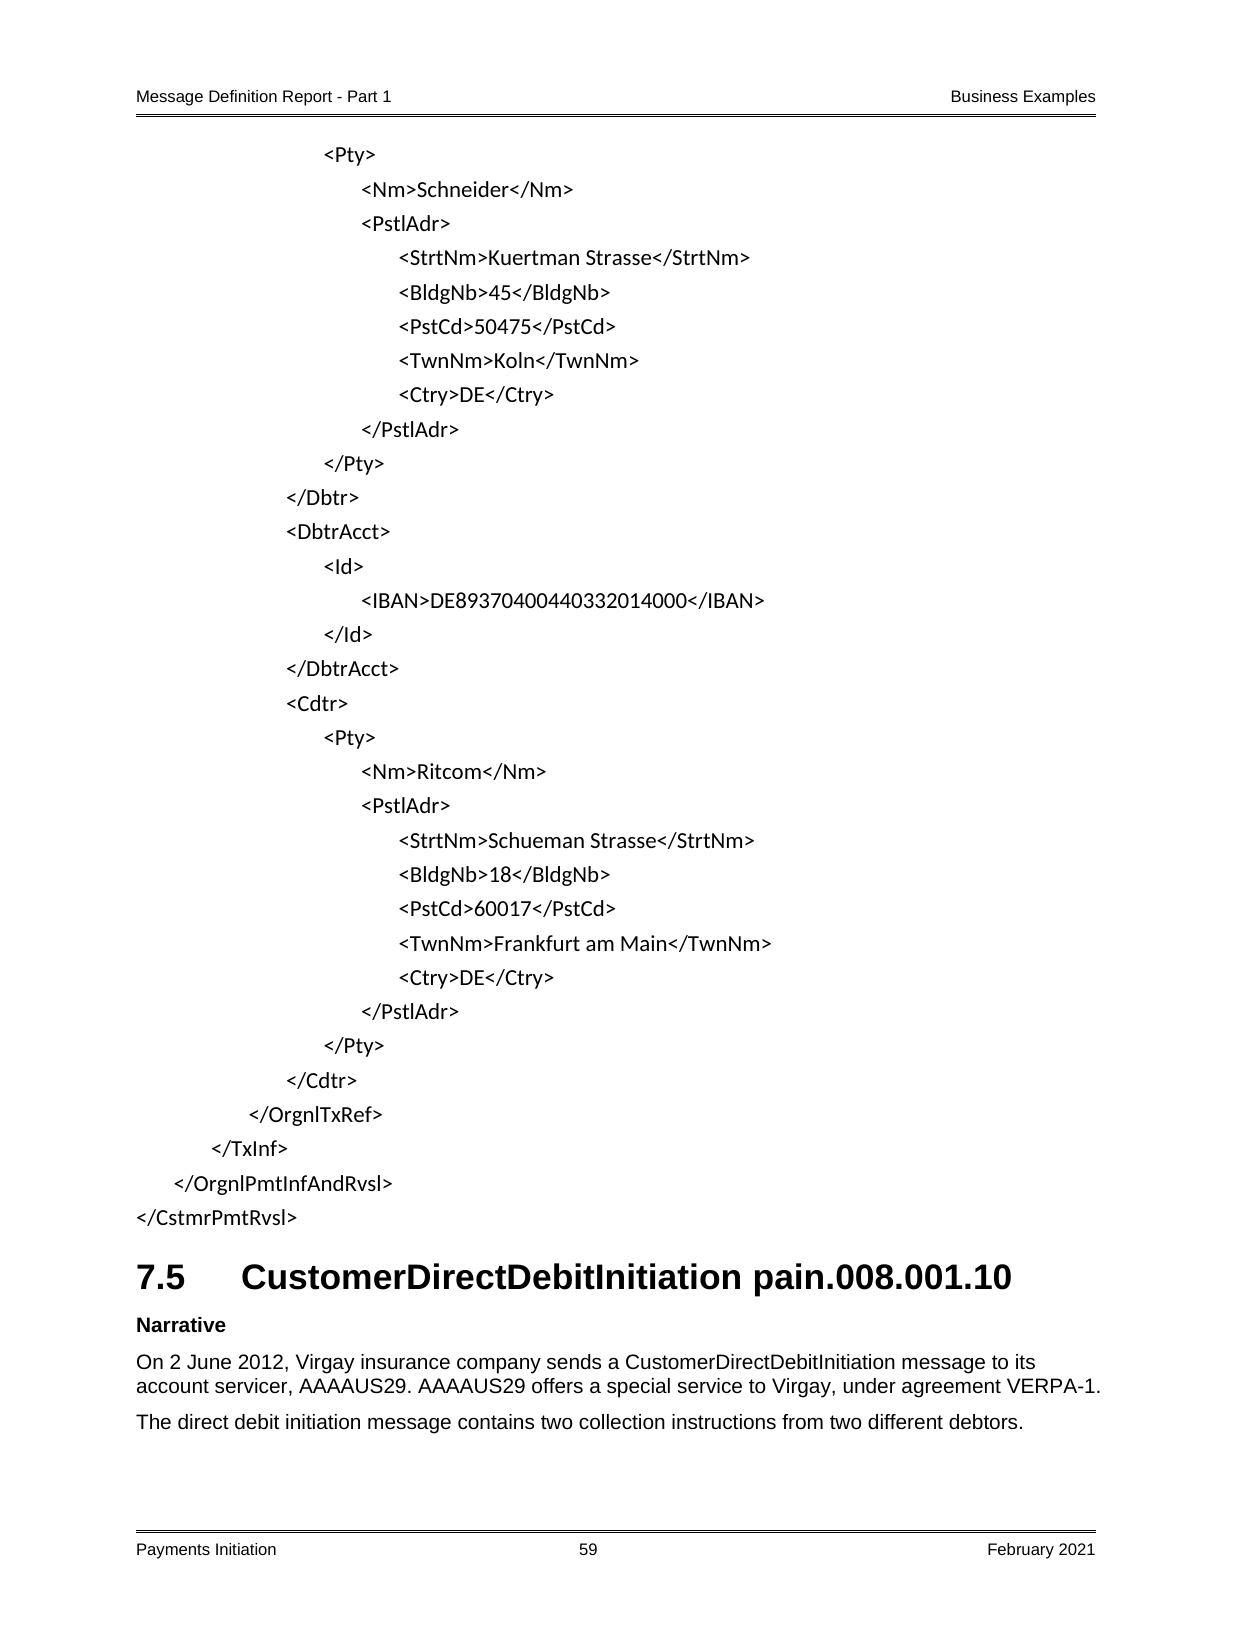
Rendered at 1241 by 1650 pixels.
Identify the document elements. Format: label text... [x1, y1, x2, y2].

text <Ctry>DE</Ctry> [136, 380, 1104, 408]
text </Pty> [136, 1032, 1104, 1059]
text <TwnNm>Koln</TwnNm> [136, 346, 1104, 374]
text </OrgnlTxRef> [136, 1100, 1104, 1128]
text </Id> [136, 620, 1104, 648]
text Narrative [136, 1313, 1104, 1337]
subtitle CustomerDirectDebitInitiation pain.008.001.10 [136, 1256, 1104, 1297]
text <Pty> [136, 723, 1104, 751]
text <TwnNm>Frankfurt am Main</TwnNm> [136, 929, 1104, 957]
text The direct debit initiation message contains two collection instructions from two different debtors. [136, 1410, 1104, 1434]
text <Nm>Schneider</Nm> [136, 175, 1104, 203]
text <Cdtr> [136, 689, 1104, 717]
text <Pty> [136, 141, 1104, 168]
text <DbtrAcct> [136, 517, 1104, 546]
text </OrgnlPmtInfAndRvsl> [136, 1169, 1104, 1197]
text <Nm>Ritcom</Nm> [136, 757, 1104, 785]
text </TxInf> [136, 1134, 1104, 1162]
text </PstlAdr> [136, 415, 1104, 443]
text <BldgNb>18</BldgNb> [136, 860, 1104, 888]
text </PstlAdr> [136, 997, 1104, 1025]
text <PstCd>60017</PstCd> [136, 894, 1104, 922]
text <StrtNm>Kuertman Strasse</StrtNm> [136, 243, 1104, 271]
text <BldgNb>45</BldgNb> [136, 278, 1104, 306]
text <IBAN>DE89370400440332014000</IBAN> [136, 586, 1104, 614]
text <PstlAdr> [136, 209, 1104, 237]
text <StrtNm>Schueman Strasse</StrtNm> [136, 826, 1104, 854]
text </CstmrPmtRvsl> [136, 1203, 1104, 1231]
text <PstCd>50475</PstCd> [136, 312, 1104, 340]
text </Dbtr> [136, 483, 1104, 511]
text <Id> [136, 552, 1104, 580]
text </Cdtr> [136, 1066, 1104, 1094]
text On 2 June 2012, Virgay insurance company sends a CustomerDirectDebitInitiation message to its account servicer, AAAAUS29. AAAAUS29 offers a special service to Virgay, under agreement VERPA-1. [136, 1350, 1104, 1398]
text <PstlAdr> [136, 792, 1104, 820]
text </DbtrAcct> [136, 654, 1104, 683]
text </Pty> [136, 449, 1104, 477]
text <Ctry>DE</Ctry> [136, 963, 1104, 991]
